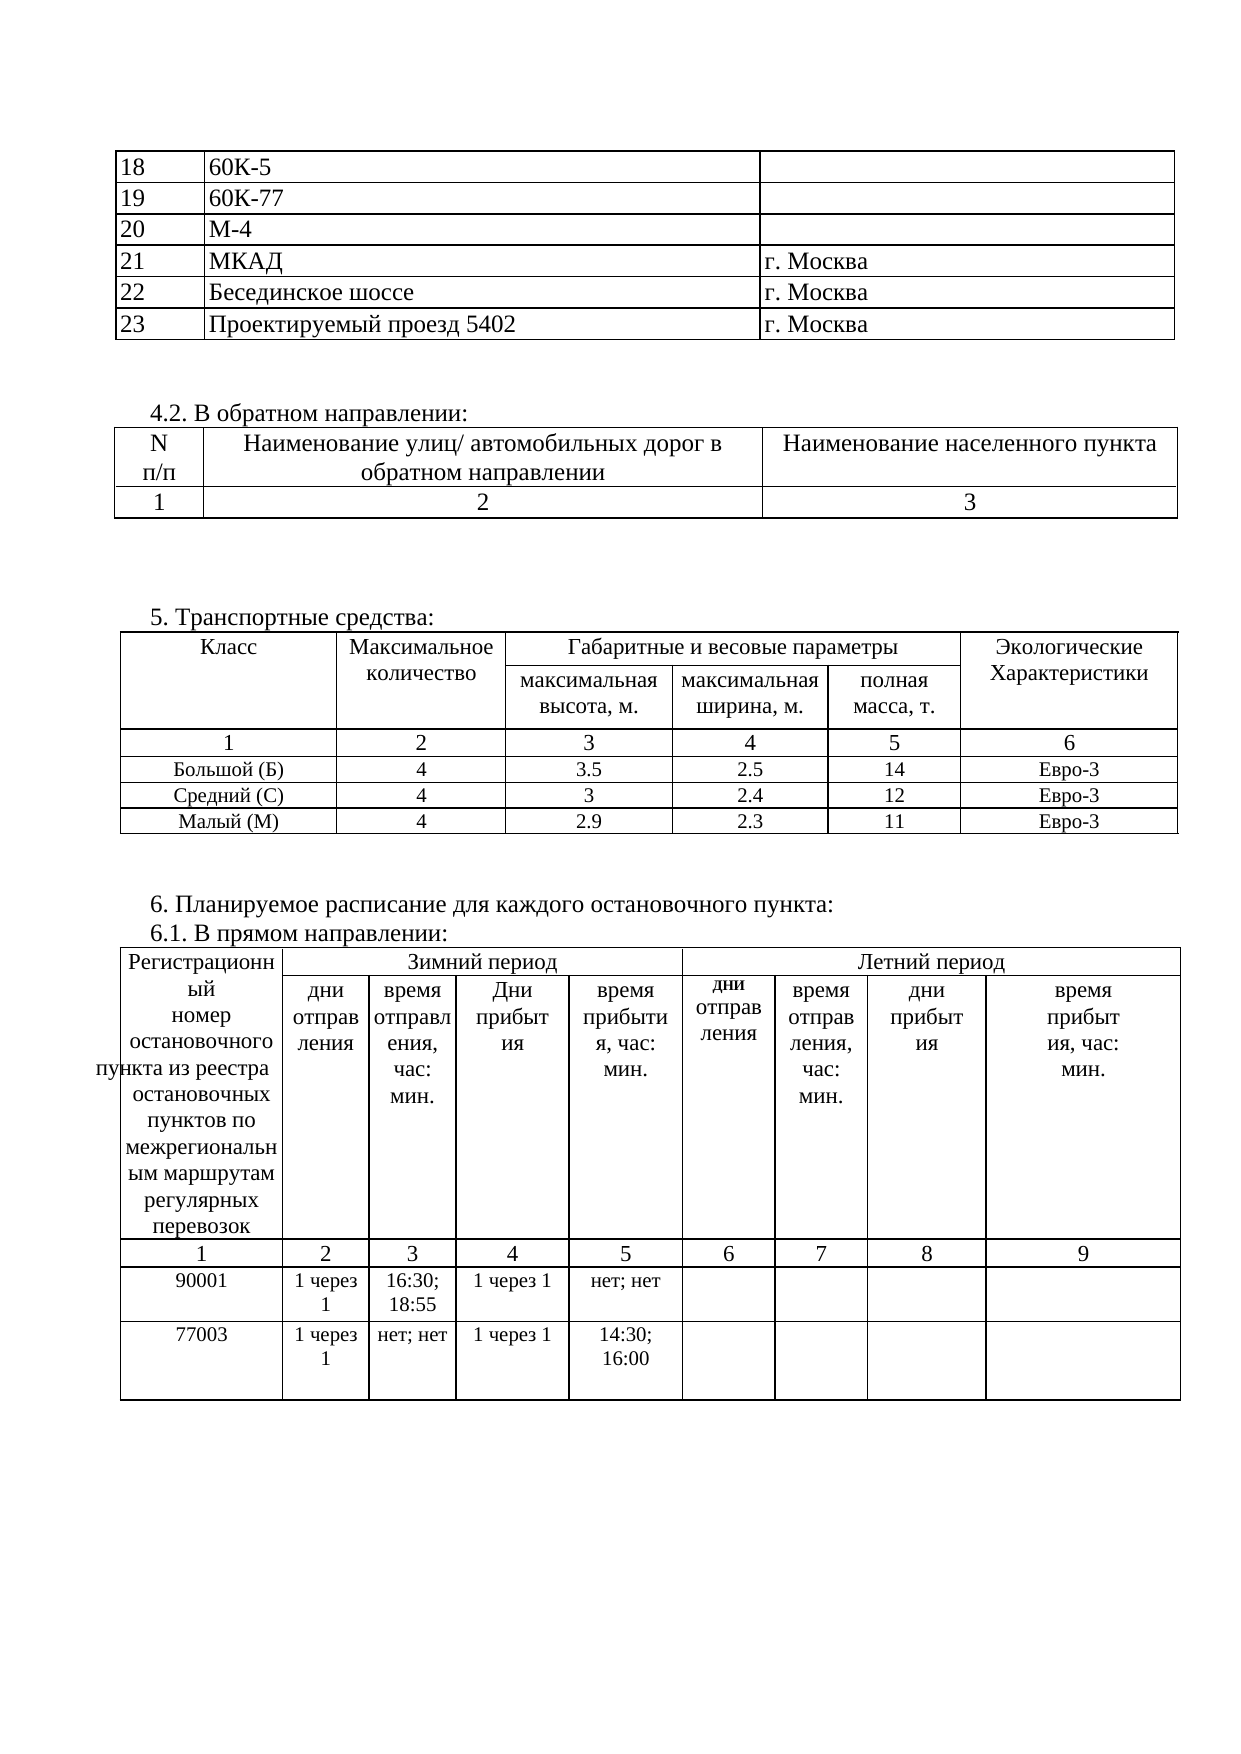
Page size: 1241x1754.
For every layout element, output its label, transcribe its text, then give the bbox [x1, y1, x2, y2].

table_cell 3 [370, 1240, 455, 1266]
table_cell нет; нет [370, 1322, 455, 1399]
table_cell 1 через 1 [457, 1268, 568, 1321]
table_cell ДНИ отправ ления [683, 976, 774, 1238]
table_cell 12 [829, 783, 960, 807]
table_cell максимальная высота, м. [506, 666, 672, 728]
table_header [121, 948, 282, 1238]
table_cell 2 [337, 730, 505, 756]
table_cell 14:30; 16:00 [570, 1322, 682, 1399]
table_cell 2.9 [506, 809, 672, 833]
table_cell [761, 215, 1174, 244]
table_cell 1 [121, 730, 336, 756]
text 4.2. В обратном направлении: [150, 398, 1090, 427]
table_cell 1 через 1 [457, 1322, 568, 1399]
table_cell МКАД [205, 246, 759, 276]
table_cell 3 [506, 783, 672, 807]
table_cell 3.5 [506, 757, 672, 781]
table_cell 2 [283, 1240, 368, 1266]
table_cell 14 [829, 757, 960, 781]
table_cell 18 [117, 152, 204, 181]
table_cell Евро-3 [961, 757, 1177, 781]
table_cell 77003 [121, 1322, 282, 1399]
table_cell 4 [673, 730, 827, 756]
table_cell 1 [121, 1240, 282, 1266]
table_cell г. Москва [761, 309, 1174, 339]
table_header Летний период [683, 948, 1180, 975]
table_cell 60К-77 [205, 183, 759, 213]
table_cell 3 [763, 486, 1177, 517]
table_cell 60К-5 [205, 152, 759, 181]
table_cell 9 [987, 1240, 1180, 1266]
table_cell [761, 152, 1174, 181]
table_cell 2 [204, 487, 762, 517]
table_cell Большой (Б) [121, 757, 336, 781]
table_cell 6 [961, 730, 1177, 756]
table_cell 5 [829, 730, 960, 756]
table_header Экологические Характеристики [961, 633, 1177, 728]
table_cell нет; нет [570, 1268, 682, 1321]
table_cell М-4 [205, 215, 759, 244]
table_cell 2.5 [673, 757, 827, 781]
table_cell [761, 183, 1174, 213]
table_cell время прибыти я, час: мин. [570, 976, 682, 1238]
table_cell 11 [829, 809, 960, 833]
table_cell время отправ ления, час: мин. [776, 976, 867, 1238]
table_cell 4 [337, 757, 505, 781]
table_cell Проектируемый проезд 5402 [205, 309, 759, 339]
table_cell Евро-3 [961, 783, 1177, 807]
table_cell 7 [776, 1240, 867, 1266]
table_cell дни прибыт ия [868, 976, 985, 1238]
text 6. Планируемое расписание для каждого остановочного пункта: [150, 889, 1090, 918]
table_cell Малый (М) [121, 809, 336, 833]
table_cell 1 [115, 487, 203, 517]
table_header N п/п [115, 428, 203, 486]
table_cell [683, 1322, 774, 1399]
table_cell 90001 [121, 1268, 282, 1321]
table_cell 2.3 [673, 809, 827, 833]
table_cell 4 [337, 809, 505, 833]
table_cell полная масса, т. [829, 666, 960, 728]
table_header Зимний период [283, 948, 682, 975]
table_cell Средний (С) [121, 783, 336, 807]
table_cell Евро-3 [961, 809, 1177, 833]
table_cell [987, 1322, 1180, 1399]
table_cell 4 [337, 783, 505, 807]
table_header Габаритные и весовые параметры [506, 633, 960, 664]
table_cell 1 через 1 [283, 1322, 368, 1399]
table_cell Дни прибыт ия [457, 976, 568, 1238]
table_cell [776, 1268, 867, 1321]
table_cell 8 [868, 1240, 985, 1266]
table_cell [868, 1268, 985, 1321]
table_header Наименование населенного пункта [763, 428, 1177, 486]
table_cell 21 [117, 246, 204, 276]
table_cell [683, 1268, 774, 1321]
table_cell 19 [117, 183, 204, 213]
table_cell дни отправ ления [283, 976, 368, 1238]
table_cell [987, 1268, 1180, 1321]
table_cell г. Москва [761, 277, 1174, 307]
table_cell время прибыт ия, час: мин. [987, 976, 1180, 1238]
text 5. Транспортные средства: [150, 602, 1090, 631]
table_cell 20 [117, 215, 204, 244]
table_cell 4 [457, 1240, 568, 1266]
table_cell [868, 1322, 985, 1399]
table_cell 1 через 1 [283, 1268, 368, 1321]
table_cell Бесединское шоссе [205, 277, 759, 307]
table_cell [776, 1322, 867, 1399]
table_cell 23 [117, 309, 204, 339]
table_cell время отправл ения, час: мин. [370, 976, 455, 1238]
table_header Класс [121, 633, 336, 728]
table_cell максимальная ширина, м. [673, 666, 827, 728]
table_cell г. Москва [761, 246, 1174, 276]
table_cell 2.4 [673, 783, 827, 807]
table_cell 5 [570, 1240, 682, 1266]
table_cell 16:30; 18:55 [370, 1268, 455, 1321]
text 6.1. В прямом направлении: [150, 918, 1090, 947]
table_header Наименование улиц/ автомобильных дорог в обратном направлении [204, 428, 762, 486]
table_header Максимальное количество [337, 633, 505, 728]
table_cell 6 [683, 1240, 774, 1266]
table_cell 22 [117, 277, 204, 307]
table_cell 3 [506, 730, 672, 756]
